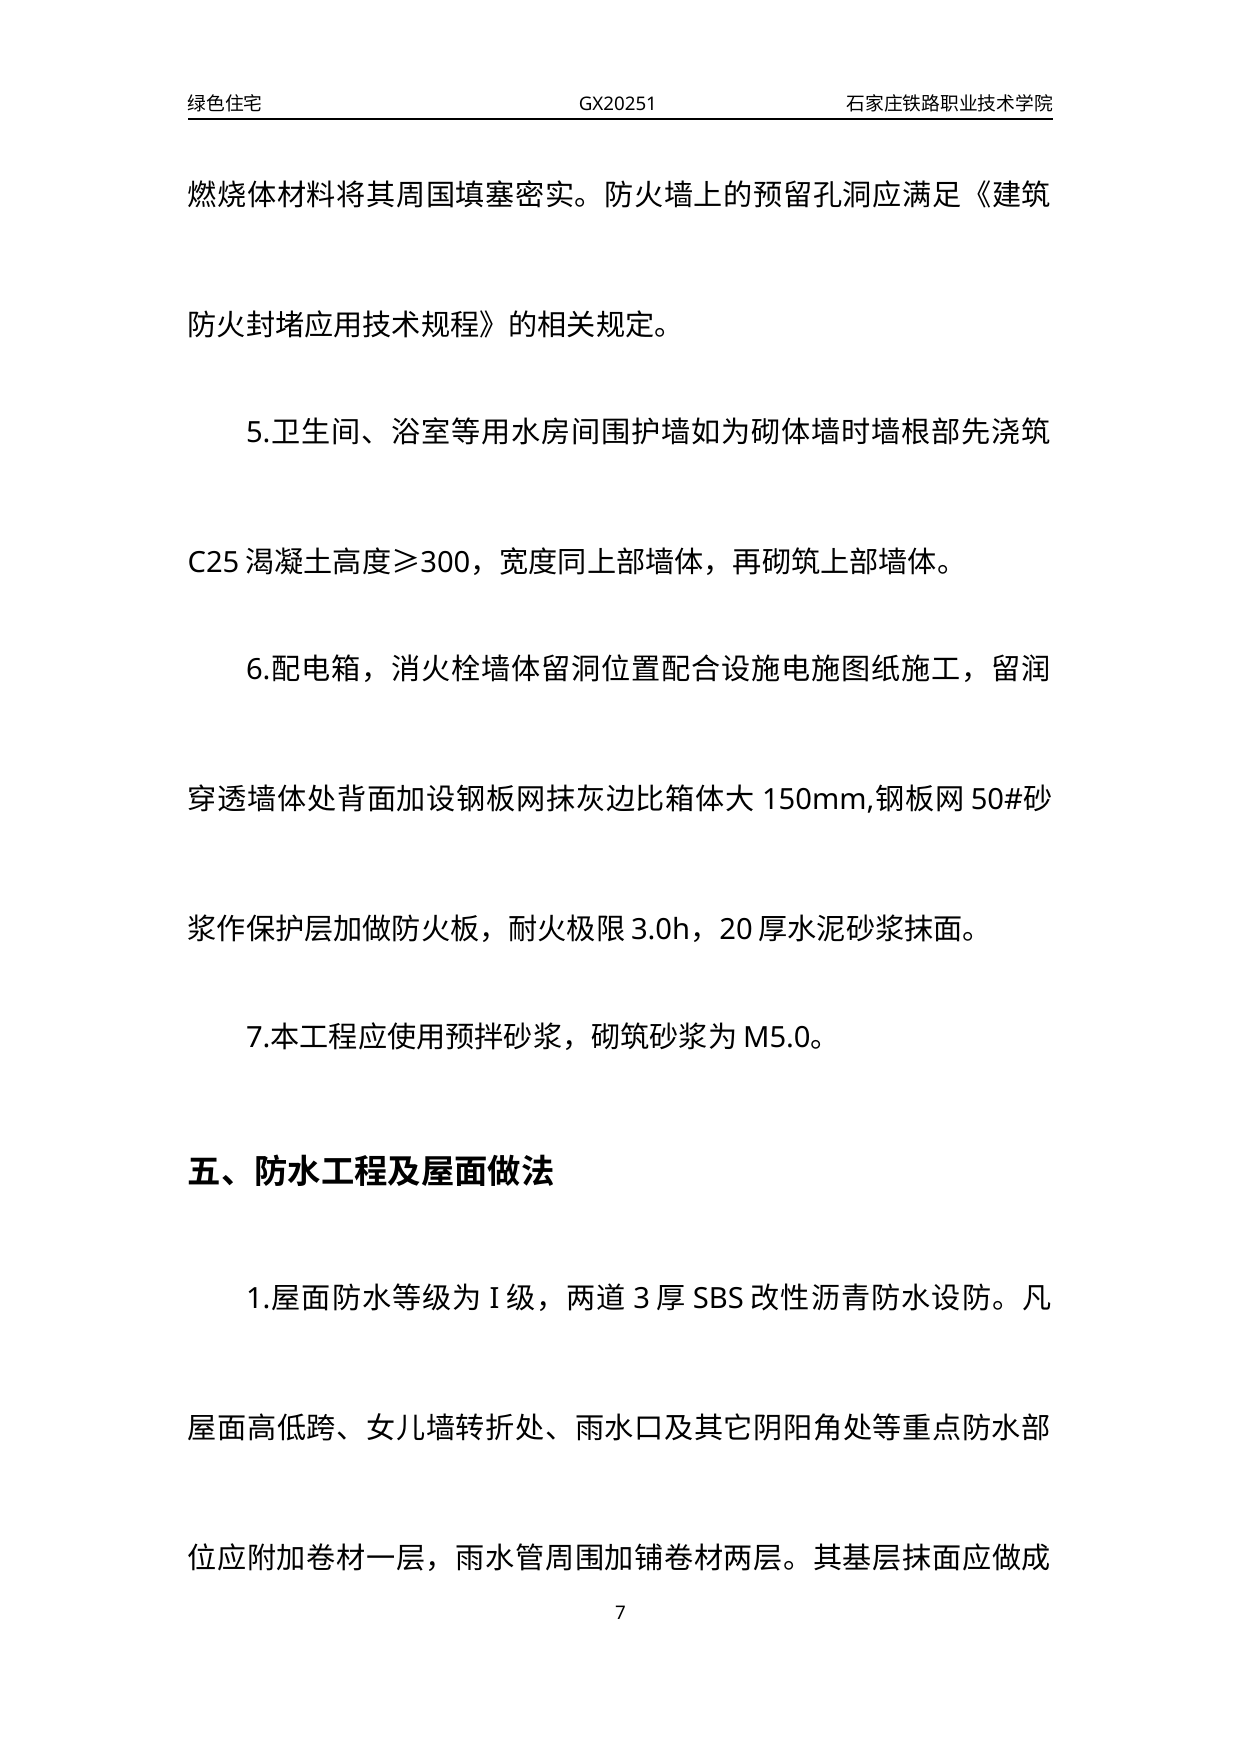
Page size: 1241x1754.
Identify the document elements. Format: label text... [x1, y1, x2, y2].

text 7.本工程应使用预拌砂浆，砌筑砂浆为M5.0。 [187, 1002, 1053, 1067]
text 5.卫生间、浴室等用水房间围护墙如为砌体墙时墙根部先浇筑C25渴凝土高度≥300，宽度同上部墙体，再砌筑上部墙体。 [187, 397, 1053, 592]
subtitle 五、防水工程及屋面做法 [187, 1136, 1053, 1201]
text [187, 160, 1053, 355]
text 6.配电箱，消火栓墙体留洞位置配合设施电施图纸施工，留润穿透墙体处背面加设钢板网抹灰边比箱体大150mm,钢板网50#砂浆作保护层加做防火板，耐火极限3.0h，20厚水泥砂浆抹面。 [187, 634, 1053, 959]
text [187, 1263, 1053, 1588]
